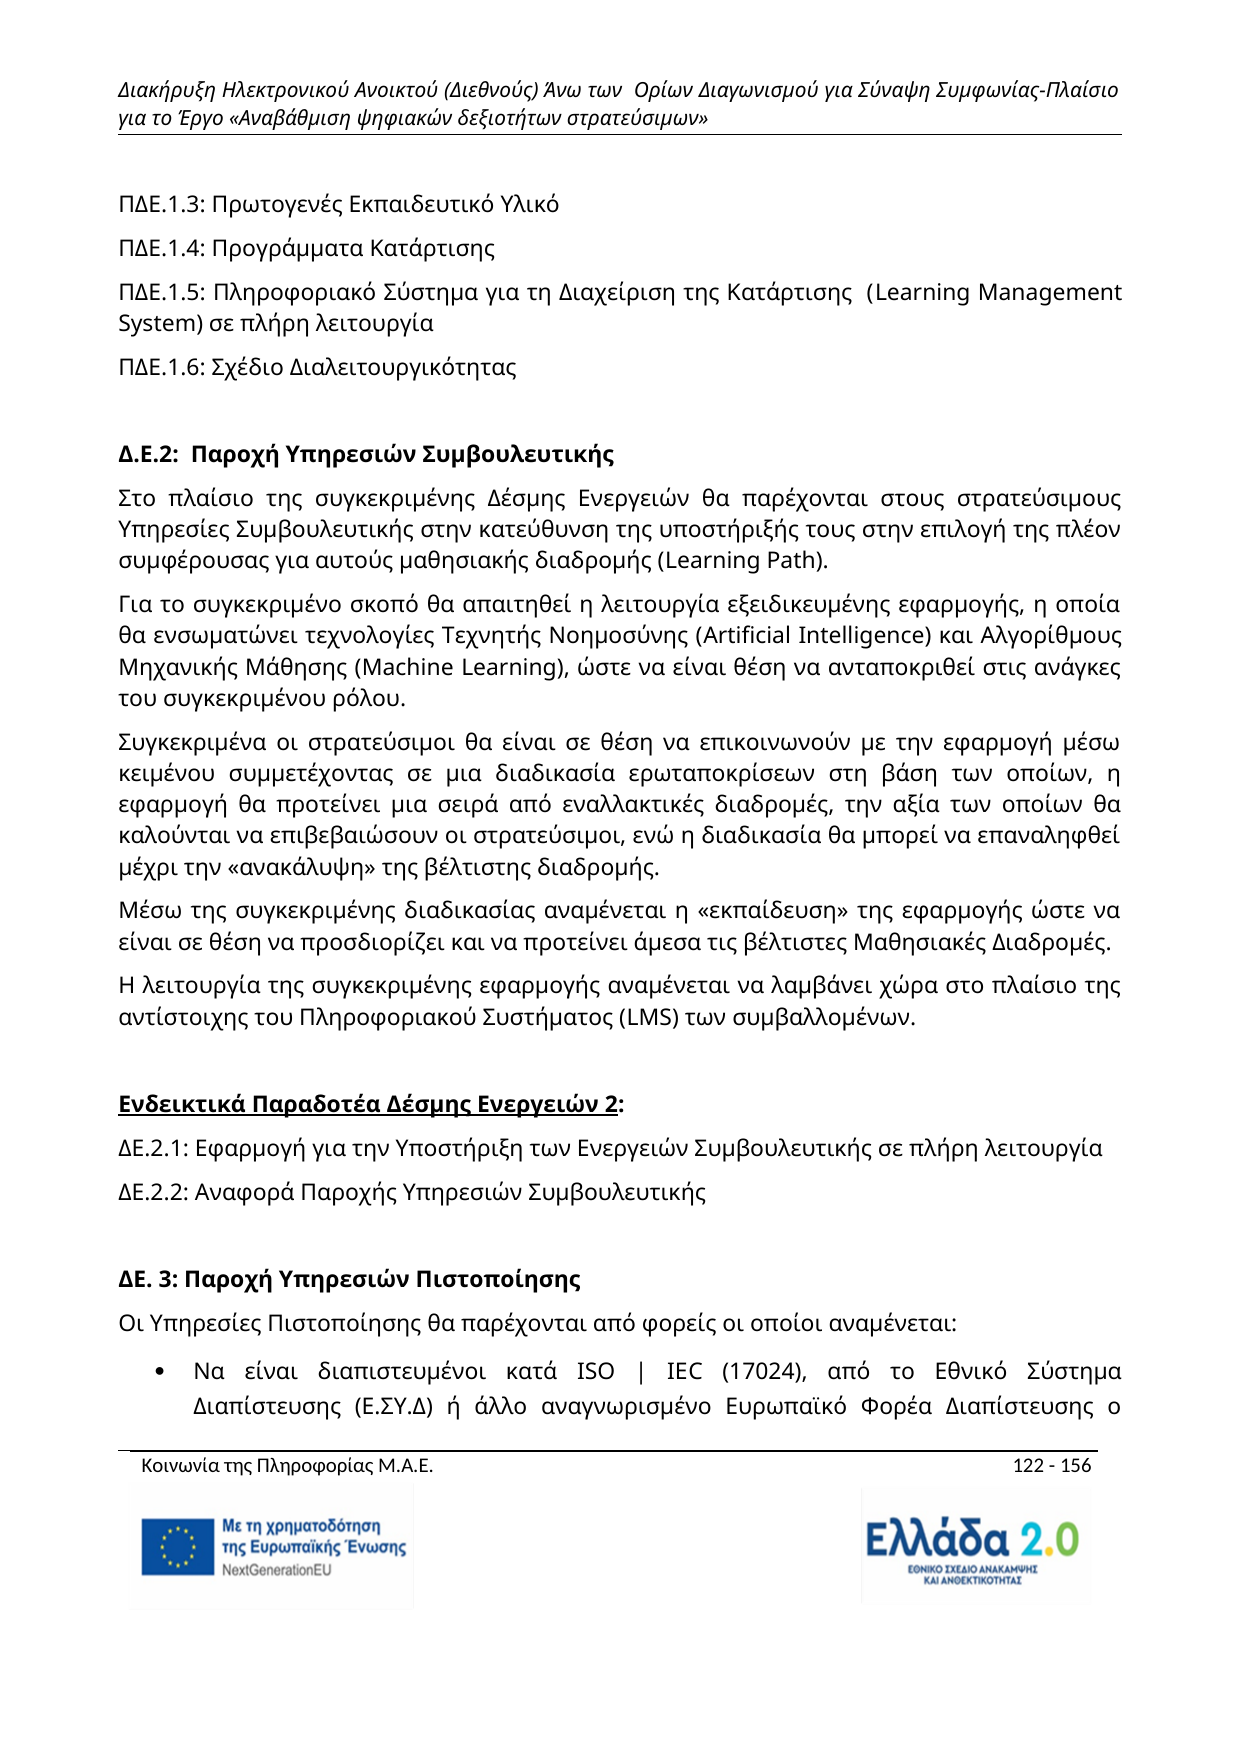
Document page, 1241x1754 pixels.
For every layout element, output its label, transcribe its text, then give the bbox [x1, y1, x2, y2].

text Η λειτουργία της συγκεκριμένης εφαρμογής αναμένεται να λαμβάνει χώρα στο πλαίσιο της αντίστοιχης του Πληροφοριακού Συστήματος (LMS) των συμβαλλομένων. [118, 969, 1122, 1032]
text Στο πλαίσιο της συγκεκριμένης Δέσμης Ενεργειών θα παρέχονται στους στρατεύσιμους Υπηρεσίες Συμβουλευτικής στην κατεύθυνση της υποστήριξής τους στην επιλογή της πλέον συμφέρουσας για αυτούς μαθησιακής διαδρομής (Learning Path). [118, 482, 1122, 576]
text Οι Υπηρεσίες Πιστοποίησης θα παρέχονται από φορείς οι οποίοι αναμένεται: [118, 1307, 1122, 1338]
text ΔΕ.2.1: Εφαρμογή για την Υποστήριξη των Ενεργειών Συμβουλευτικής σε πλήρη λειτουργία [118, 1132, 1122, 1163]
text ΠΔΕ.1.5: Πληροφοριακό Σύστημα για τη Διαχείριση της Κατάρτισης (Learning Management System) σε πλήρη λειτουργία [118, 276, 1122, 338]
text ΠΔΕ.1.6: Σχέδιο Διαλειτουργικότητας [118, 351, 1122, 382]
text Για το συγκεκριμένο σκοπό θα απαιτηθεί η λειτουργία εξειδικευμένης εφαρμογής, η οποία θα ενσωματώνει τεχνολογίες Τεχνητής Νοημοσύνης (Artificial Intelligence) και Αλγορίθμους Μηχανικής Μάθησης (Machine Learning), ώστε να είναι θέση να ανταποκριθεί στις ανάγκες του συγκεκριμένου ρόλου. [118, 588, 1122, 713]
text Δ.Ε.2: Παροχή Υπηρεσιών Συμβουλευτικής [118, 438, 1122, 469]
text ΠΔΕ.1.3: Πρωτογενές Εκπαιδευτικό Υλικό [118, 188, 1122, 219]
text Μέσω της συγκεκριμένης διαδικασίας αναμένεται η «εκπαίδευση» της εφαρμογής ώστε να είναι σε θέση να προσδιορίζει και να προτείνει άμεσα τις βέλτιστες Μαθησιακές Διαδρομές. [118, 894, 1122, 957]
picture [118, 1478, 1092, 1670]
text Συγκεκριμένα οι στρατεύσιμοι θα είναι σε θέση να επικοινωνούν με την εφαρμογή μέσω κειμένου συμμετέχοντας σε μια διαδικασία ερωταποκρίσεων στη βάση των οποίων, η εφαρμογή θα προτείνει μια σειρά από εναλλακτικές διαδρομές, την αξία των οποίων θα καλούνται να επιβεβαιώσουν οι στρατεύσιμοι, ενώ η διαδικασία θα μπορεί να επαναληφθεί μέχρι την «ανακάλυψη» της βέλτιστης διαδρομής. [118, 726, 1122, 882]
text ΔΕ.2.2: Αναφορά Παροχής Υπηρεσιών Συμβουλευτικής [118, 1176, 1122, 1207]
text ΠΔΕ.1.4: Προγράμματα Κατάρτισης [118, 232, 1122, 263]
text ΔΕ. 3: Παροχή Υπηρεσιών Πιστοποίησης [118, 1263, 1122, 1294]
text Ενδεικτικά Παραδοτέα Δέσμης Ενεργειών 2: [118, 1088, 1122, 1119]
